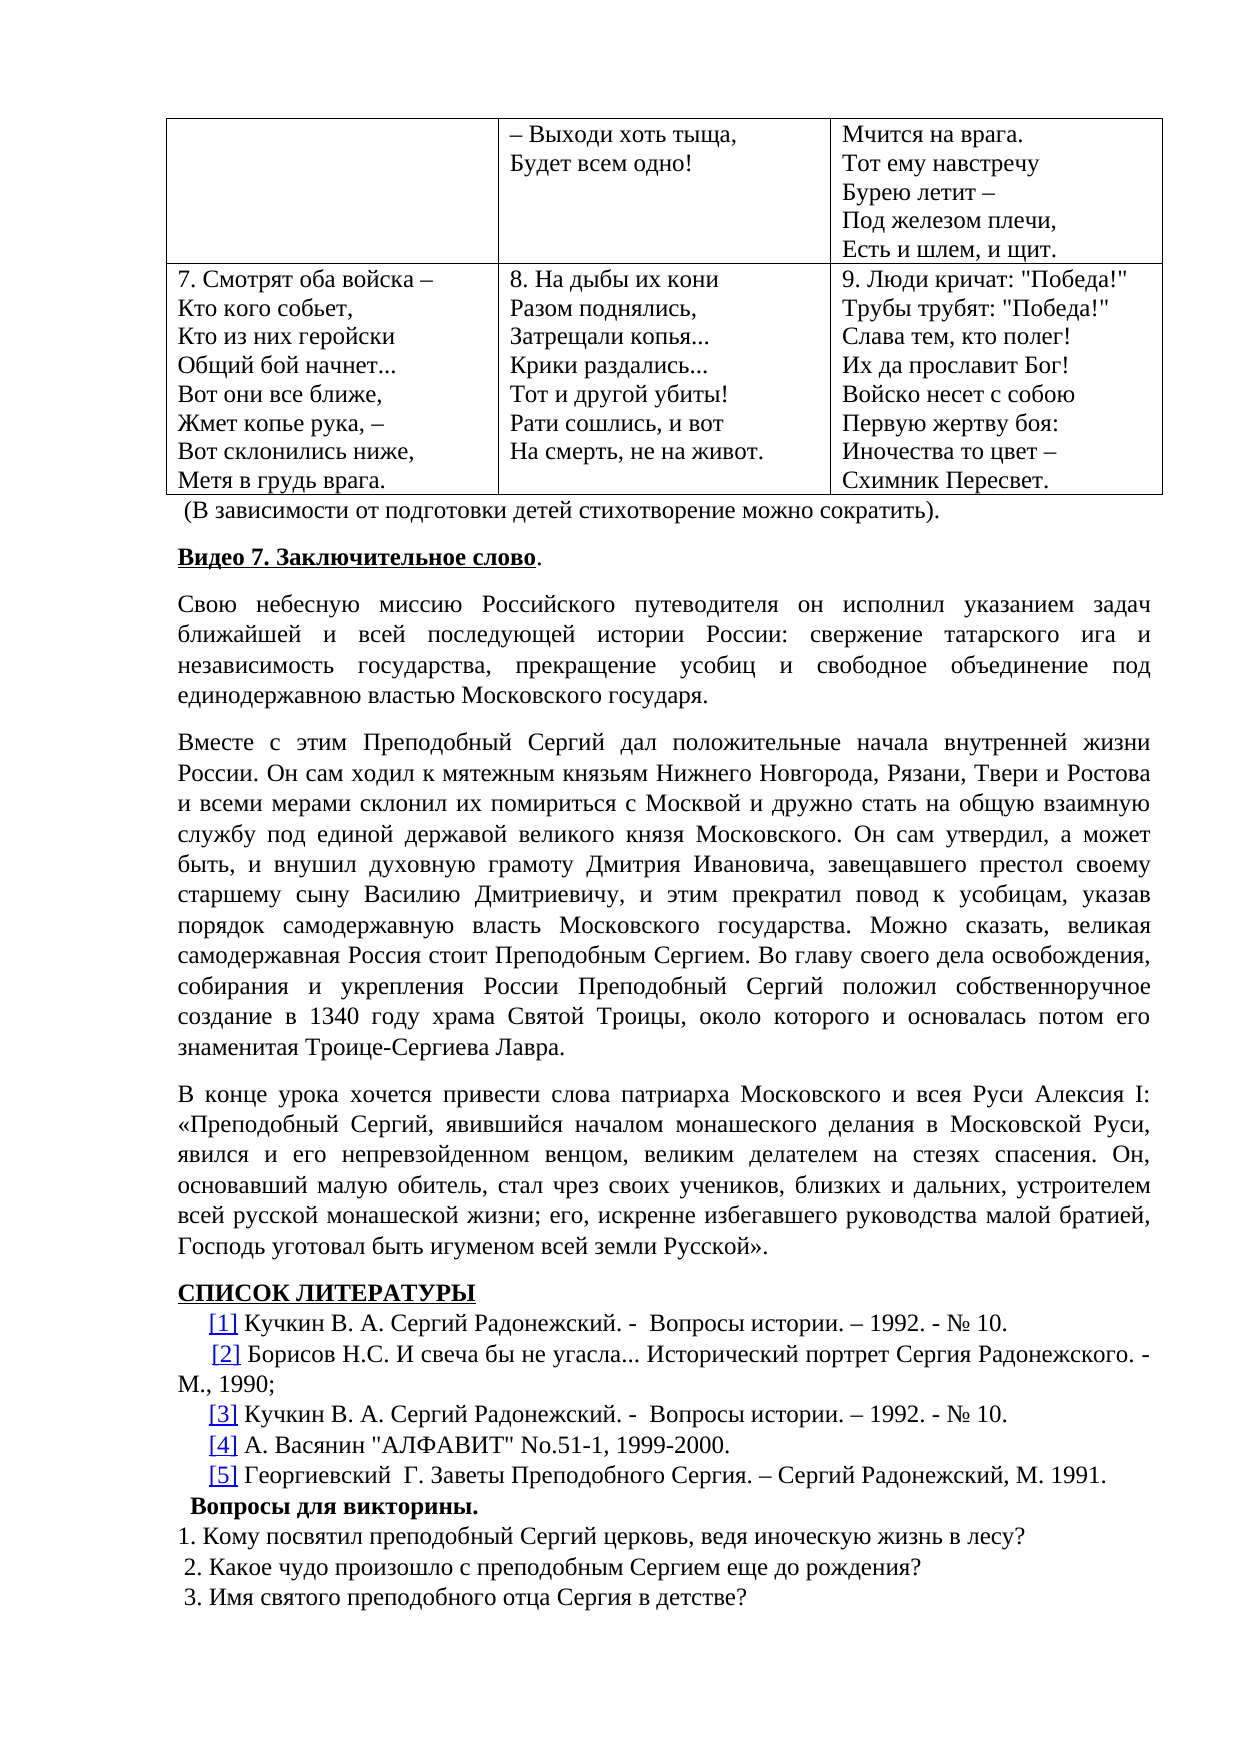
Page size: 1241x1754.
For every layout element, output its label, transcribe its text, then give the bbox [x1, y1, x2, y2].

text (В зависимости от подготовки детей стихотворение можно сократить). [177, 495, 1152, 524]
table_cell 9. Люди кричат: "Победа!" Трубы трубят: "Победа!" Слава тем, кто полег! Их да прославит Бог! Войско несет с собою Первую жертву боя: Иночества то цвет – Схимник Пересвет. [831, 264, 1162, 494]
text [2] Борисов Н.С. И свеча бы не угасла... Исторический портрет Сергия Радонежского. - М., 1990; [177, 1339, 1152, 1398]
text [4] А. Васянин "АЛФАВИТ" No.51-1, 1999-2000. [177, 1430, 1152, 1459]
table_cell 7. Смотрят оба войска – Кто кого собьет, Кто из них геройски Общий бой начнет... Вот они все ближе, Жмет копье рука, – Вот склонились ниже, Метя в грудь врага. [167, 264, 498, 494]
text СПИСОК ЛИТЕРАТУРЫ [177, 1278, 1152, 1307]
text Вместе с этим Преподобный Сергий дал положительные начала внутренней жизни России. Он сам ходил к мятежным князьям Нижнего Новгорода, Рязани, Твери и Ростова и всеми мерами склонил их помириться с Москвой и дружно стать на общую взаимную службу под единой державой великого князя Московского. Он сам утвердил, а может быть, и внушил духовную грамоту Дмитрия Ивановича, завещавшего престол своему старшему сыну Василию Дмитриевичу, и этим прекратил повод к усобицам, указав порядок самодержавную власть Московского государства. Можно сказать, великая самодержавная Россия стоит Преподобным Сергием. Во главу своего дела освобождения, собирания и укрепления России Преподобный Сергий положил собственноручное создание в 1340 году храма Святой Троицы, около которого и основалась потом его знаменитая Троице-Сергиева Лавра. [177, 727, 1152, 1060]
text [1] Кучкин В. А. Сергий Радонежский. - Вопросы истории. – 1992. - № 10. [177, 1308, 1152, 1337]
table_cell 8. На дыбы их кони Разом поднялись, Затрещали копья... Крики раздались... Тот и другой убиты! Рати сошлись, и вот На смерть, не на живот. [499, 264, 830, 494]
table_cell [499, 119, 830, 263]
text Видео 7. Заключительное слово. [177, 542, 1152, 571]
text Свою небесную миссию Российского путеводителя он исполнил указанием задач ближайшей и всей последующей истории России: свержение татарского ига и независимость государства, прекращение усобиц и свободное объединение под единодержавною властью Московского государя. [177, 589, 1152, 709]
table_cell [831, 119, 1162, 263]
text [5] Георгиевский Г. Заветы Преподобного Сергия. – Сергий Радонежский, М. 1991. [177, 1460, 1152, 1489]
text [177, 1491, 1152, 1611]
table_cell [167, 119, 498, 263]
text [3] Кучкин В. А. Сергий Радонежский. - Вопросы истории. – 1992. - № 10. [177, 1399, 1152, 1428]
text В конце урока хочется привести слова патриарха Московского и всея Руси Алексия I: «Преподобный Сергий, явившийся началом монашеского делания в Московской Руси, явился и его непревзойденном венцом, великим делателем на стезях спасения. Он, основавший малую обитель, стал чрез своих учеников, близких и дальних, устроителем всей русской монашеской жизни; его, искренне избегавшего руководства малой братией, Господь уготовал быть игуменом всей земли Русской». [177, 1079, 1152, 1259]
